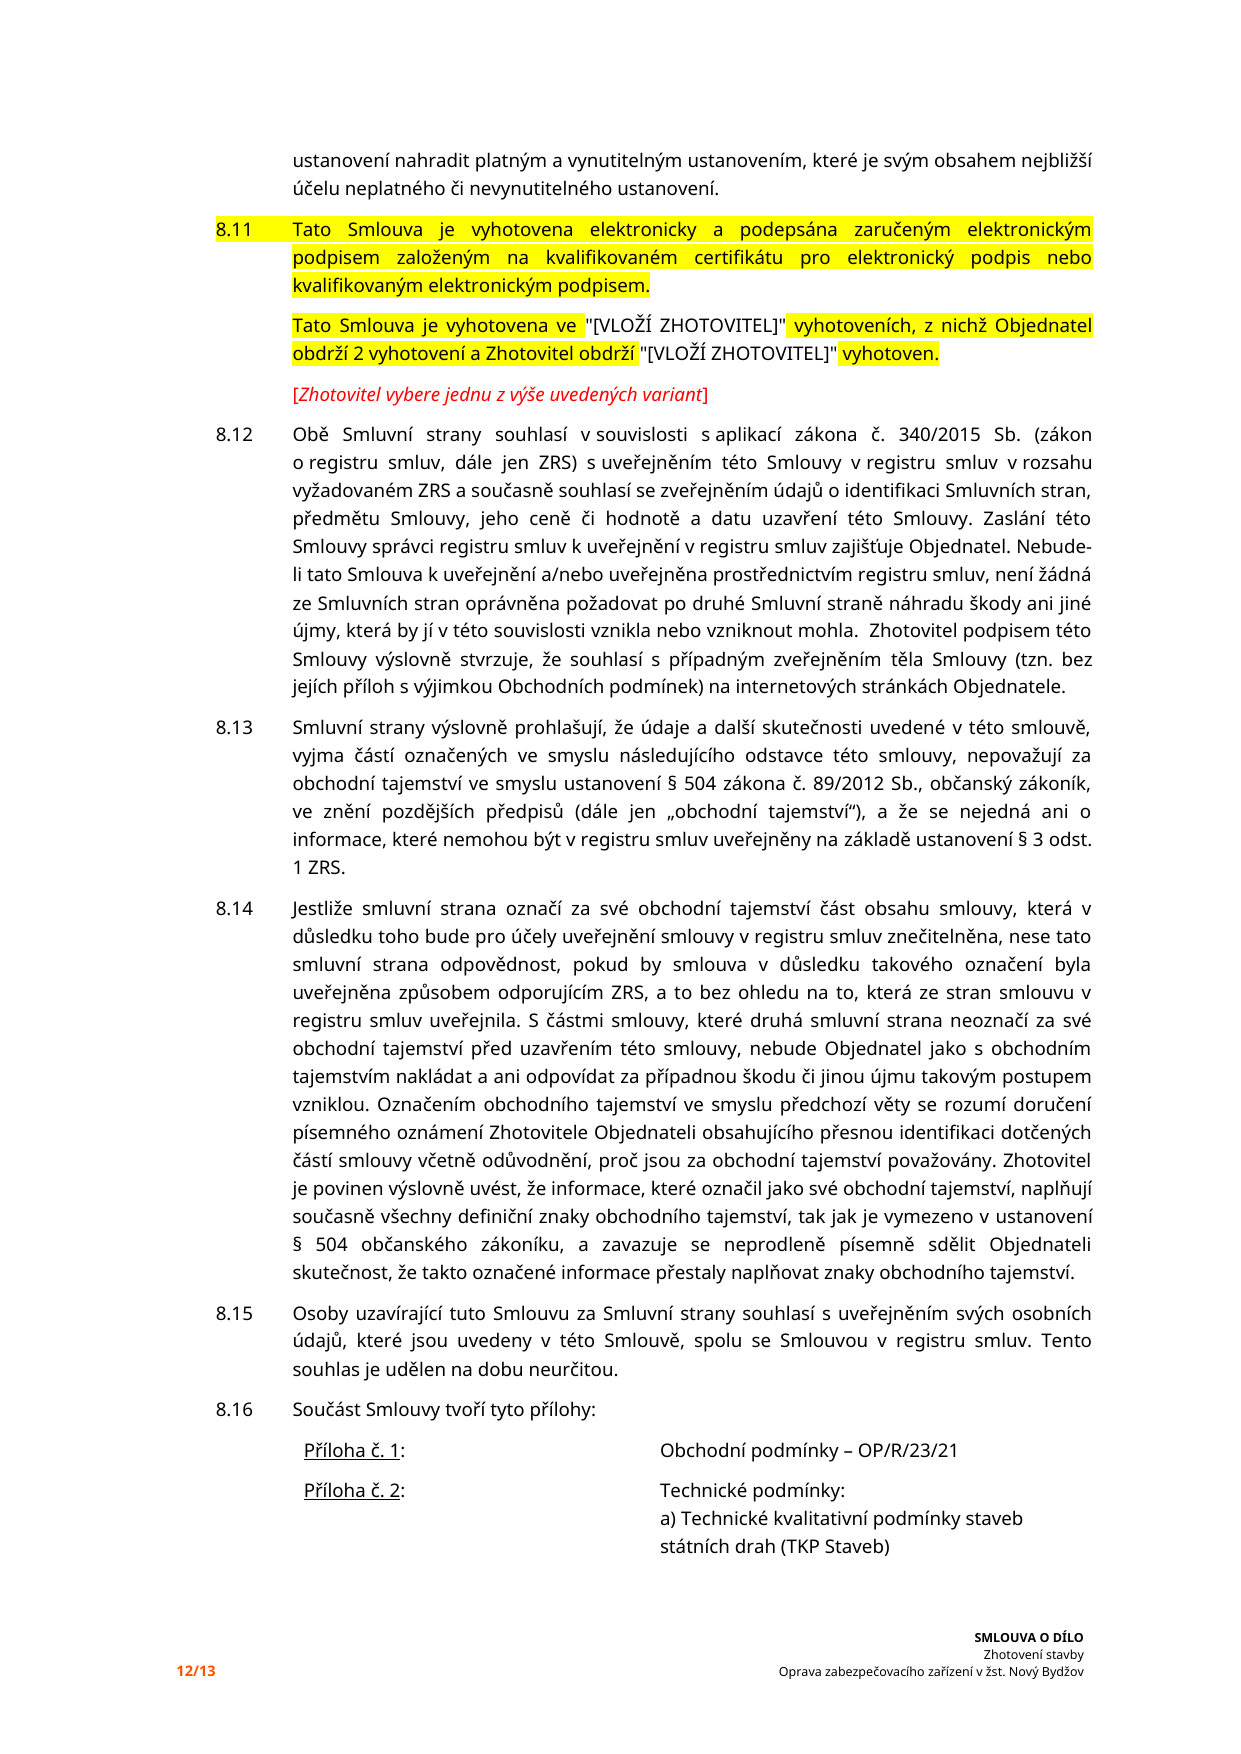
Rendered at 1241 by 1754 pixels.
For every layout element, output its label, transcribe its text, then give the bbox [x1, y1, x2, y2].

text Obě Smluvní strany souhlasí v souvislosti s aplikací zákona č. 340/2015 Sb. (zákon o registru smluv, dále jen ZRS) s uveřejněním této Smlouvy v registru smluv v rozsahu vyžadovaném ZRS a současně souhlasí se zveřejněním údajů o identifikaci Smluvních stran, předmětu Smlouvy, jeho ceně či hodnotě a datu uzavření této Smlouvy. Zaslání této Smlouvy správci registru smluv k uveřejnění v registru smluv zajišťuje Objednatel. Nebude-li tato Smlouva k uveřejnění a/nebo uveřejněna prostřednictvím registru smluv, není žádná ze Smluvních stran oprávněna požadovat po druhé Smluvní straně náhradu škody ani jiné újmy, která by jí v této souvislosti vznikla nebo vzniknout mohla. Zhotovitel podpisem této Smlouvy výslovně stvrzuje, že souhlasí s případným zveřejněním těla Smlouvy (tzn. bez jejích příloh s výjimkou Obchodních podmínek) na internetových stránkách Objednatele. [216, 422, 1093, 699]
text Osoby uzavírající tuto Smlouvu za Smluvní strany souhlasí s uveřejněním svých osobních údajů, které jsou uvedeny v této Smlouvě, spolu se Smlouvou v registru smluv. Tento souhlas je udělen na dobu neurčitou. [216, 1300, 1093, 1381]
text Tato Smlouva je vyhotovena elektronicky a podepsána zaručeným elektronickým podpisem založeným na kvalifikovaném certifikátu pro elektronický podpis nebo kvalifikovaným elektronickým podpisem. [216, 242, 1093, 298]
text Smluvní strany výslovně prohlašují, že údaje a další skutečnosti uvedené v této smlouvě, vyjma částí označených ve smyslu následujícího odstavce této smlouvy, nepovažují za obchodní tajemství ve smyslu ustanovení § 504 zákona č. 89/2012 Sb., občanský zákoník, ve znění pozdějších předpisů (dále jen „obchodní tajemství“), a že se nejedná ani o informace, které nemohou být v registru smluv uveřejněny na základě ustanovení § 3 odst. 1 ZRS. [216, 714, 1093, 880]
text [216, 147, 1093, 201]
table_header Obchodní podmínky – OP/R/23/21 [572, 1437, 1093, 1477]
text Jestliže smluvní strana označí za své obchodní tajemství část obsahu smlouvy, která v důsledku toho bude pro účely uveřejnění smlouvy v registru smluv znečitelněna, nese tato smluvní strana odpovědnost, pokud by smlouva v důsledku takového označení byla uveřejněna způsobem odporujícím ZRS, a to bez ohledu na to, která ze stran smlouvu v registru smluv uveřejnila. S částmi smlouvy, které druhá smluvní strana neoznačí za své obchodní tajemství před uzavřením této smlouvy, nebude Objednatel jako s obchodním tajemstvím nakládat a ani odpovídat za případnou škodu či jinou újmu takovým postupem vzniklou. Označením obchodního tajemství ve smyslu předchozí věty se rozumí doručení písemného oznámení Zhotovitele Objednateli obsahujícího přesnou identifikaci dotčených částí smlouvy včetně odůvodnění, proč jsou za obchodní tajemství považovány. Zhotovitel je povinen výslovně uvést, že informace, které označil jako své obchodní tajemství, naplňují současně všechny definiční znaky obchodního tajemství, tak jak je vymezeno v ustanovení § 504 občanského zákoníku, a zavazuje se neprodleně písemně sdělit Objednateli skutečnost, že takto označené informace přestaly naplňovat znaky obchodního tajemství. [216, 895, 1093, 1285]
table_header Příloha č. 1: [216, 1437, 572, 1477]
table_cell Příloha č. 2: [216, 1477, 572, 1573]
list Tato Smlouva je vyhotovena ve "[VLOŽÍ ZHOTOVITEL]" vyhotoveních, z nichž Objednatel obdrží 2 vyhotovení a Zhotovitel obdrží "[VLOŽÍ ZHOTOVITEL]" vyhotoven. [292, 313, 1093, 366]
list [Zhotovitel vybere jednu z výše uvedených variant] [292, 381, 1093, 407]
text Součást Smlouvy tvoří tyto přílohy: [216, 1396, 1093, 1422]
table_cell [572, 1477, 1093, 1573]
